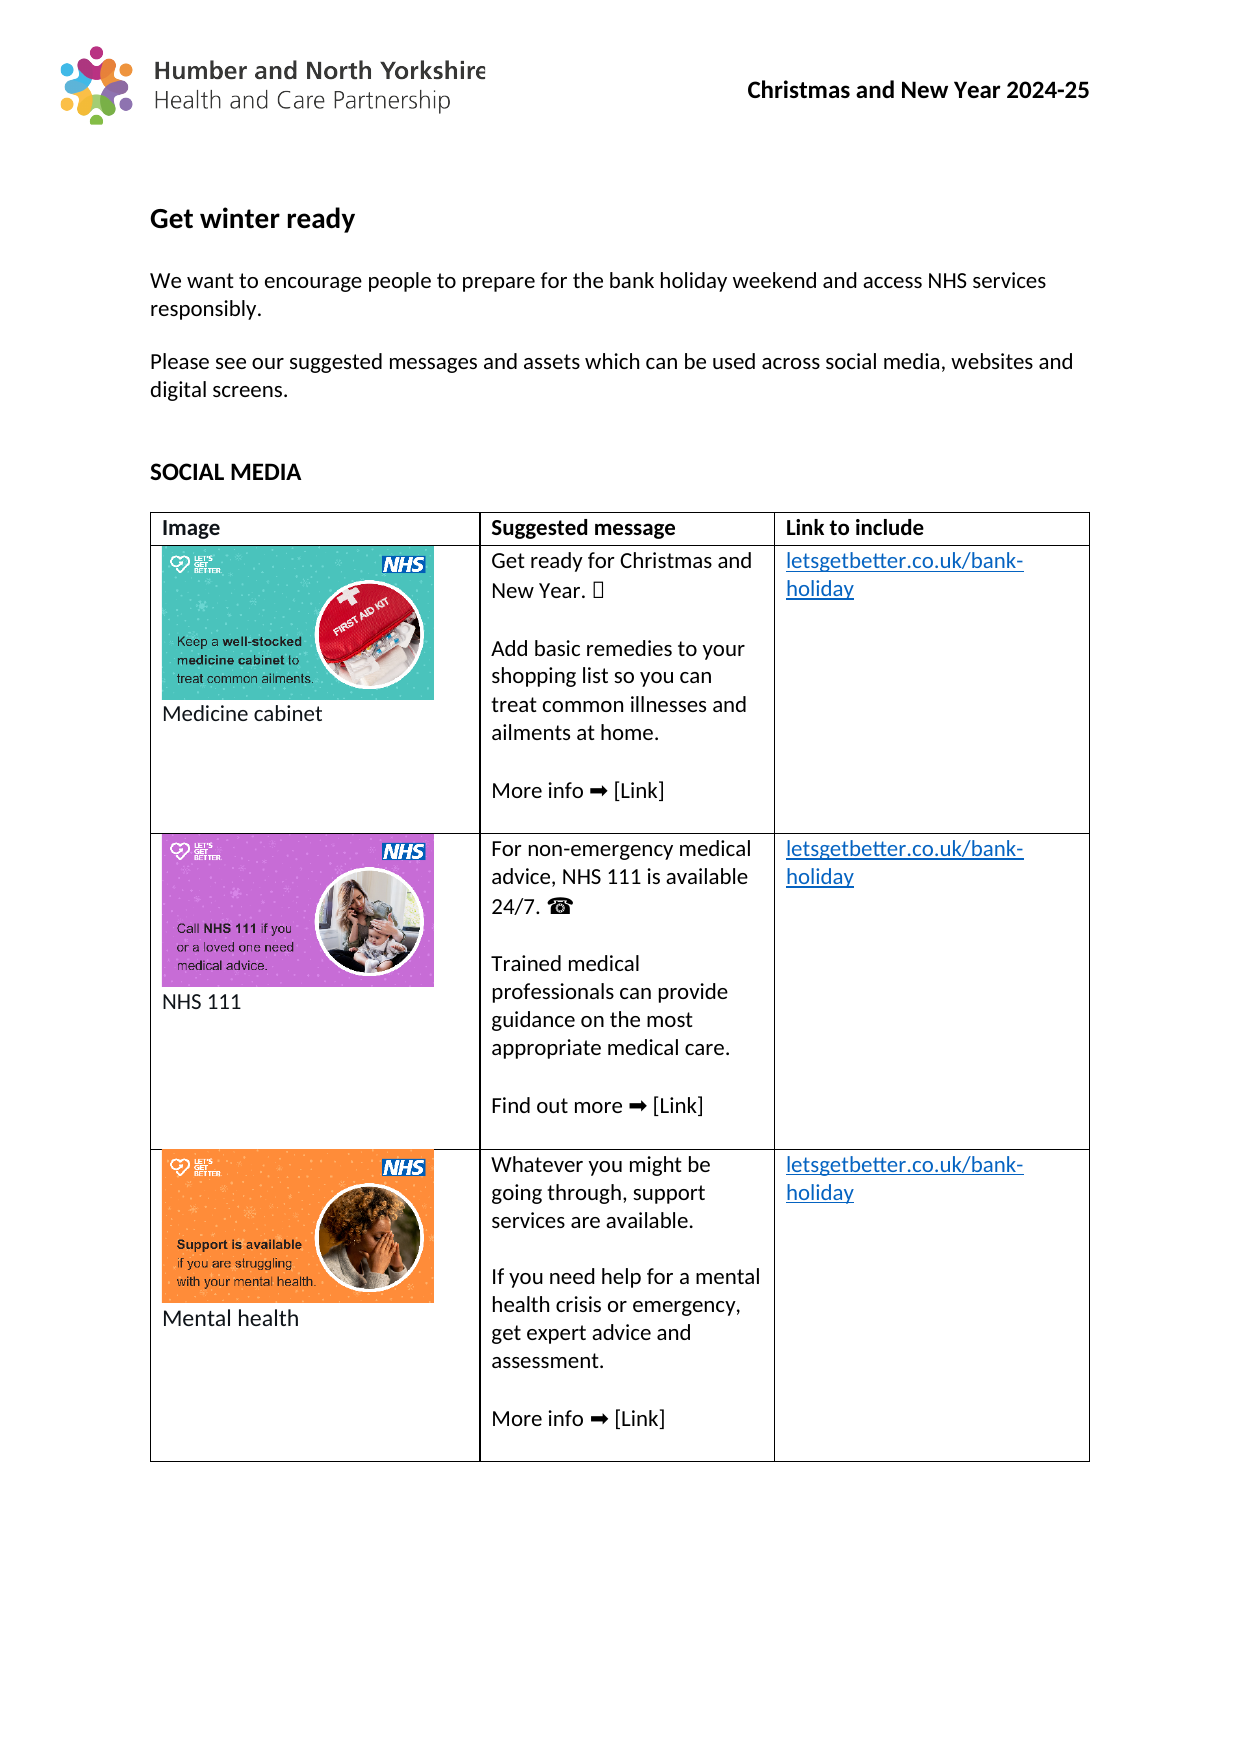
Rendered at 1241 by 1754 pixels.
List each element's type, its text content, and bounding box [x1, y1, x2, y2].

table_cell Whatever you might be going through, support services are available. If you need help for a mental health crisis or emergency, get expert advice and assessment. More info ➡️ [Link] [481, 1150, 774, 1461]
table_cell Mental health [151, 1150, 479, 1461]
table_cell NHS 111 [151, 834, 479, 1149]
table_cell Medicine cabinet [151, 546, 479, 833]
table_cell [775, 1150, 1089, 1461]
picture [161, 1149, 434, 1303]
table_cell Get ready for Christmas and New Year. Add basic remedies to your shopping list so you can treat common illnesses and ailments at home. More info ➡️ [Link] [481, 546, 774, 833]
text Please see our suggested messages and assets which can be used across social media, websites and digital screens. [150, 347, 1090, 403]
table_header Link to include [775, 513, 1089, 545]
table_header Image [151, 513, 479, 545]
text We want to encourage people to prepare for the bank holiday weekend and access NHS services responsibly. [150, 266, 1090, 322]
table_header Suggested message [481, 513, 774, 545]
text SOCIAL MEDIA [150, 456, 1090, 487]
table_cell letsgetbetter.co.uk/bank-holiday [775, 546, 1089, 833]
picture [161, 834, 434, 987]
subtitle Get winter ready [150, 200, 1090, 236]
picture [161, 546, 434, 700]
table_cell letsgetbetter.co.uk/bank-holiday [775, 834, 1089, 1149]
picture [60, 46, 485, 125]
table_cell For non-emergency medical advice, NHS 111 is available 24/7. ️ Trained medical professionals can provide guidance on the most appropriate medical care. Find out more ➡️ [Link] [481, 834, 774, 1149]
